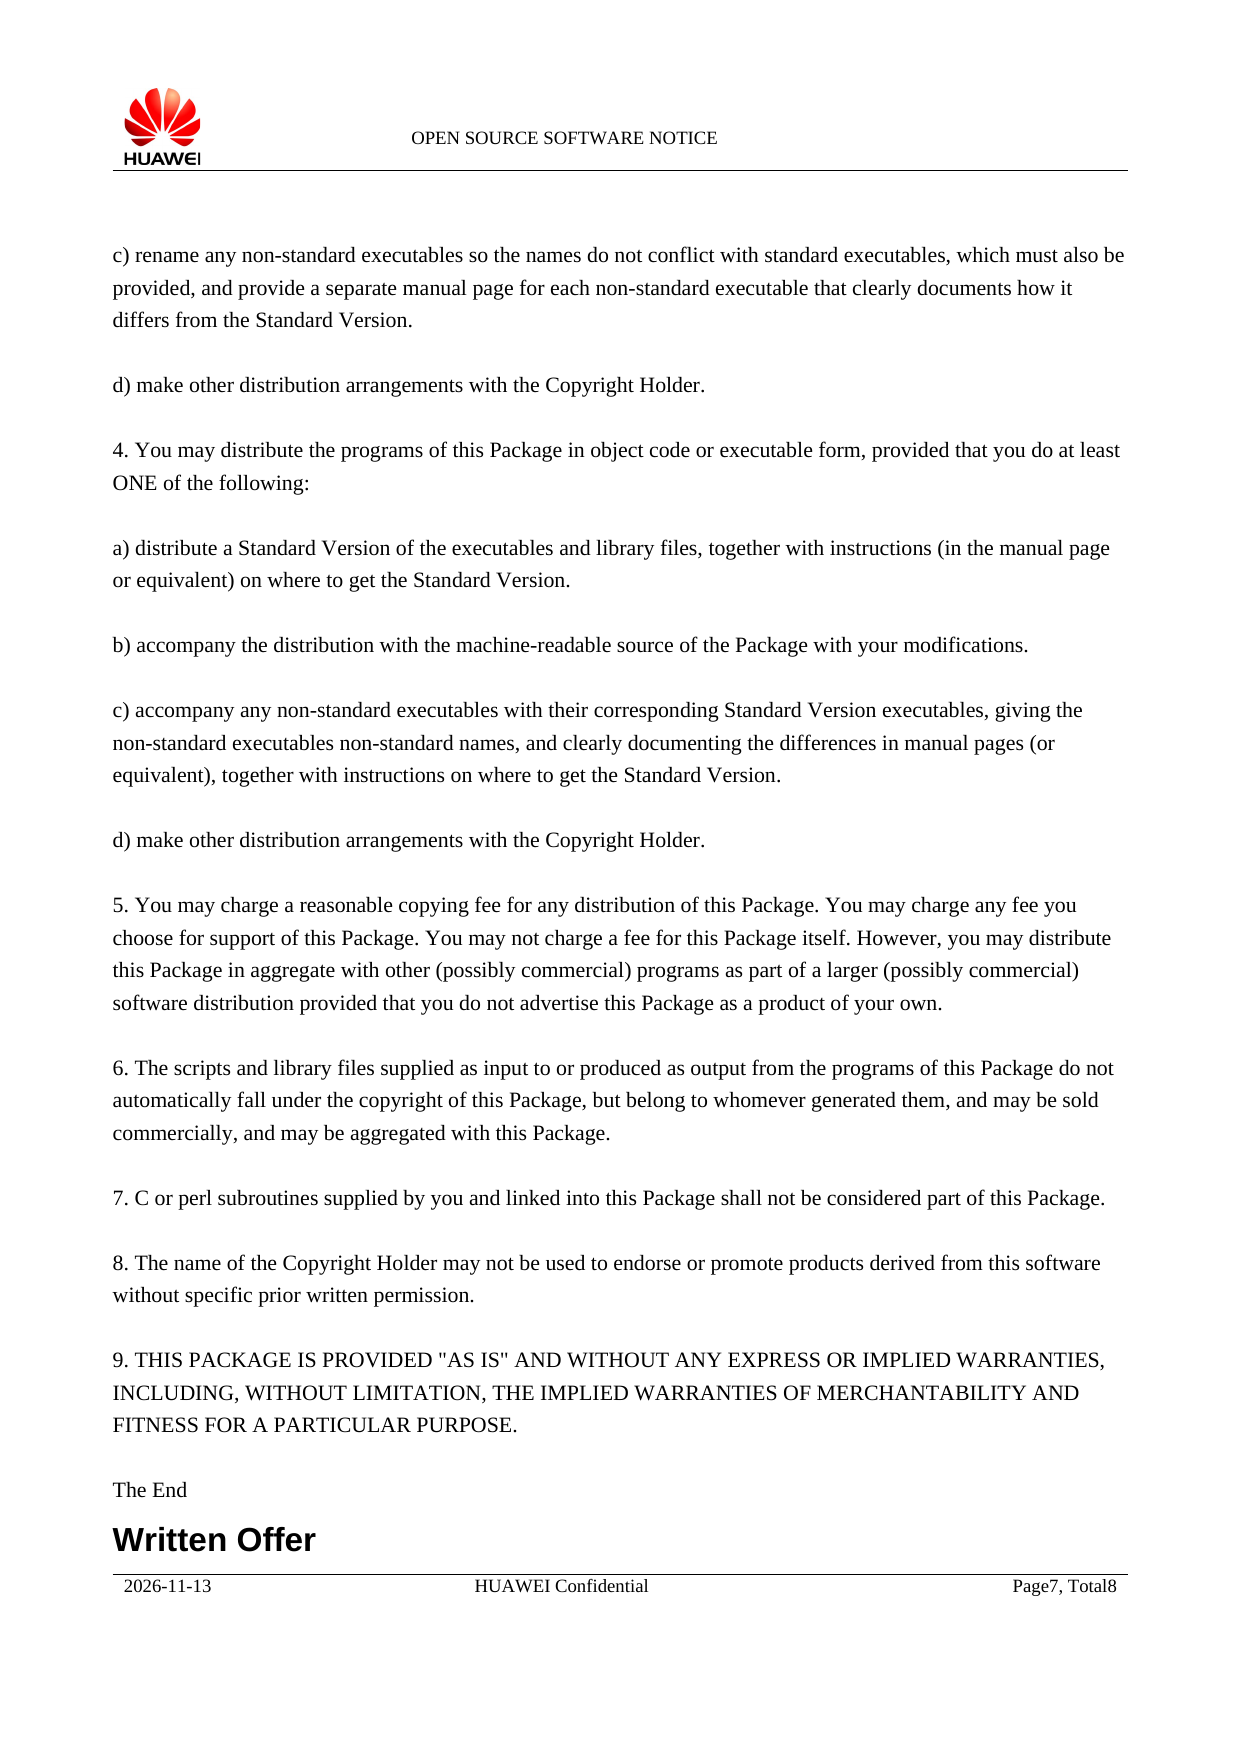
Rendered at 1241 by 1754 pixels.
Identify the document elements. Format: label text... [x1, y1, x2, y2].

picture [124, 88, 201, 165]
text Written Offer [112, 1506, 1128, 1571]
